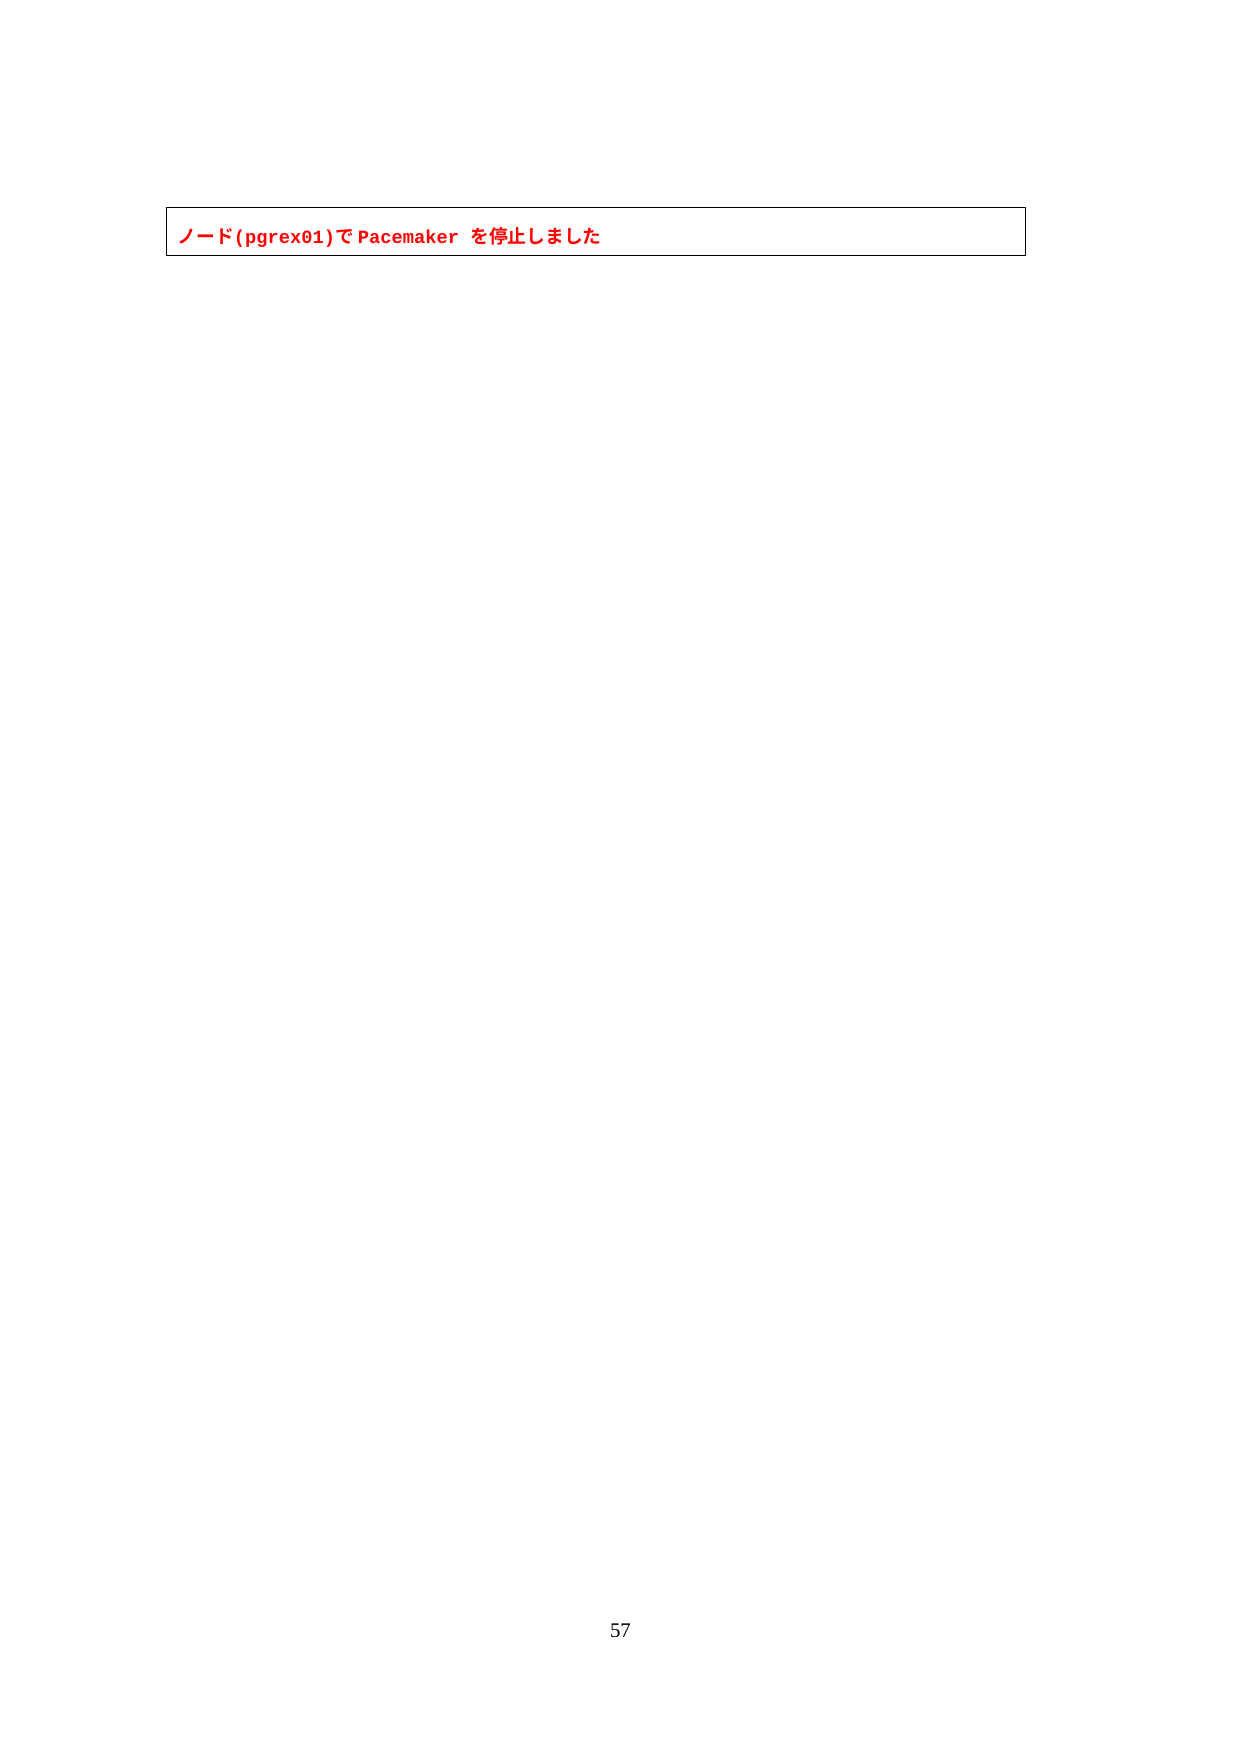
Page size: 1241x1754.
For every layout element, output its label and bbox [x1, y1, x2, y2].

table_header [167, 208, 1025, 255]
